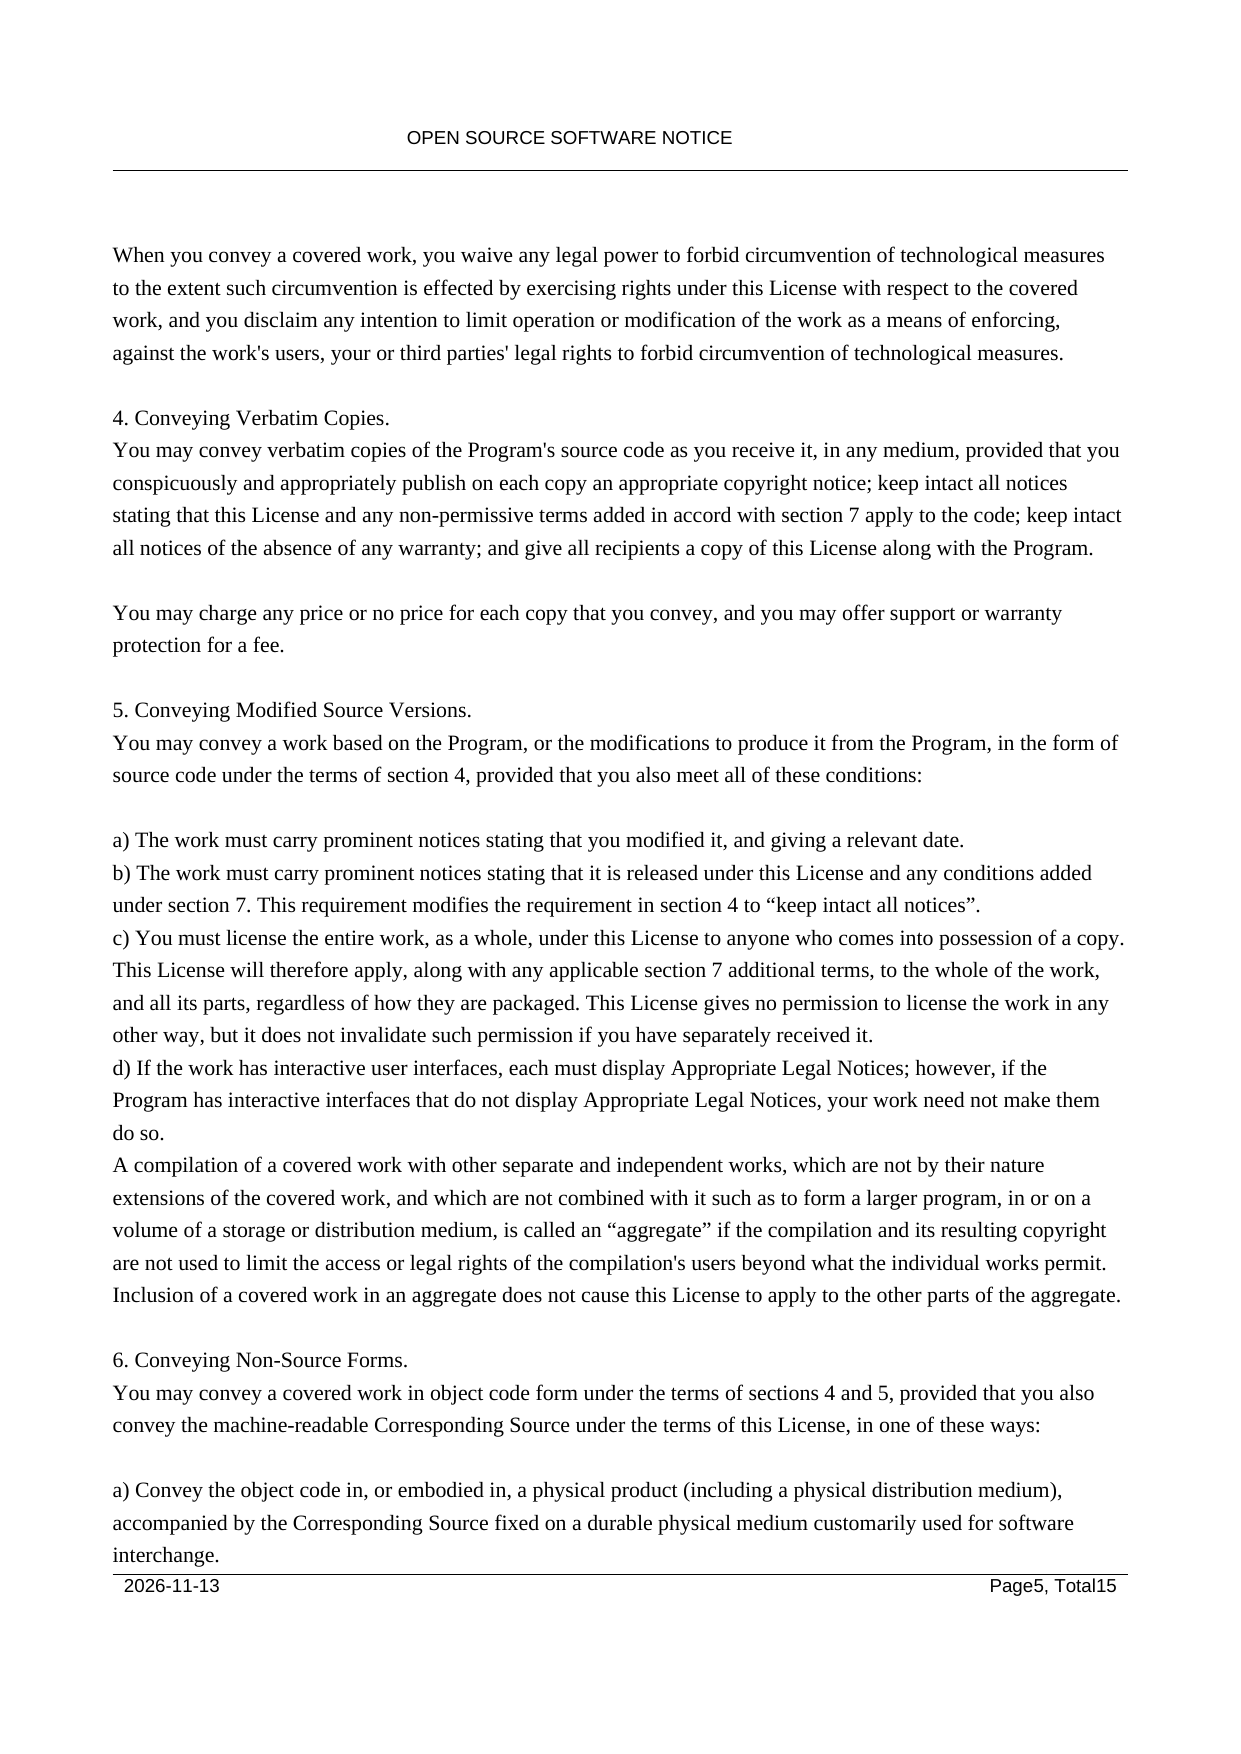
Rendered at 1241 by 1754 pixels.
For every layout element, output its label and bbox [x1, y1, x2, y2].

text [112, 206, 1128, 1571]
